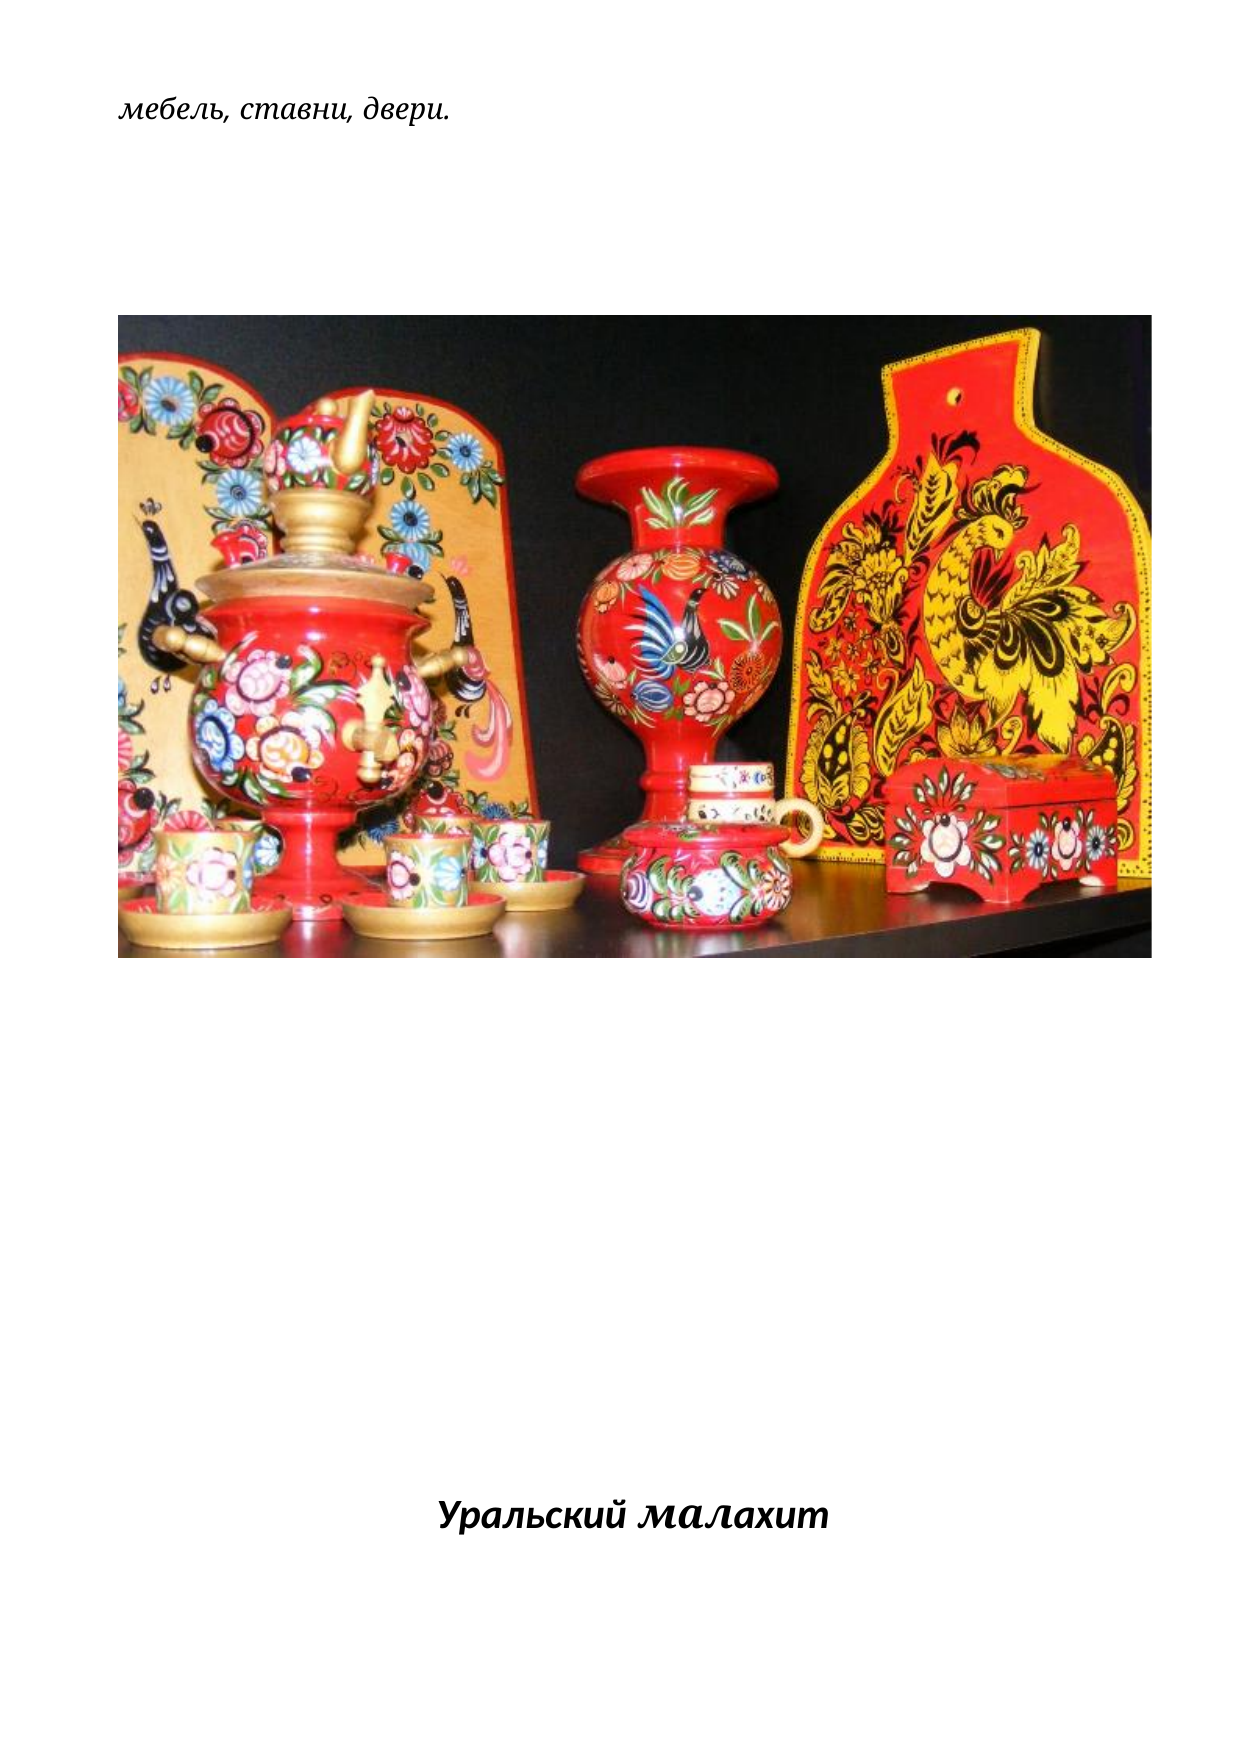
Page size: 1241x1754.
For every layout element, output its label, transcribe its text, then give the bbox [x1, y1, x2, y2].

text Уральский малахит [118, 1488, 627, 1539]
picture [118, 315, 1152, 958]
text Уральский малахит [637, 1488, 1152, 1539]
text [118, 89, 1152, 156]
